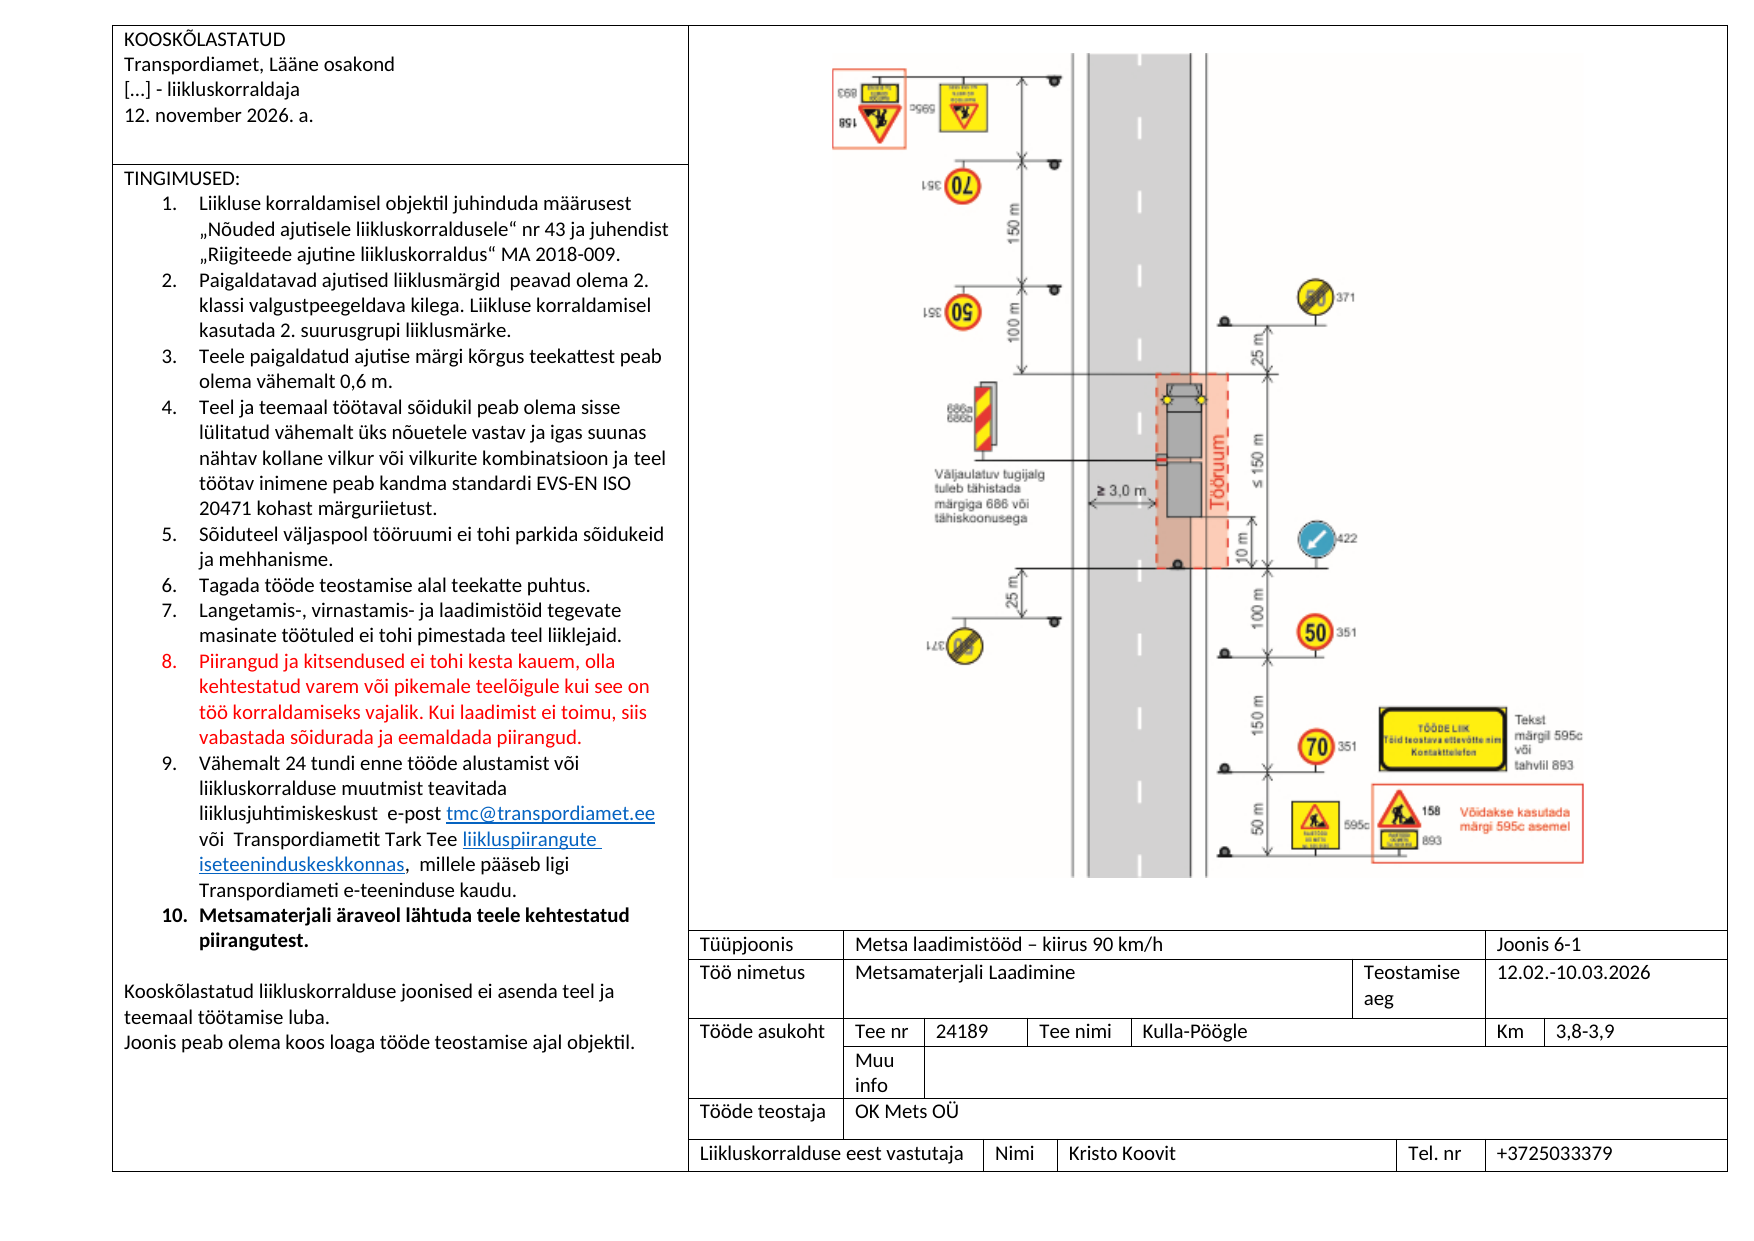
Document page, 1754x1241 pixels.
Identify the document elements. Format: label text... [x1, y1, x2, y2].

table_cell Kristo Koovit [1058, 1140, 1396, 1171]
table_cell Metsa laadimistööd – kiirus 90 km/h [844, 931, 1485, 958]
table_cell +3725033379 [1486, 1140, 1727, 1171]
table_cell OK Mets OÜ [844, 1099, 1727, 1139]
table_cell Kulla-Pöögle [1132, 1019, 1485, 1046]
table_cell Muu info [844, 1047, 924, 1098]
table_cell Tel. nr [1397, 1140, 1485, 1171]
table_cell Tee nimi [1028, 1019, 1131, 1046]
table_cell Nimi [984, 1140, 1057, 1171]
table_header [689, 26, 1727, 930]
table_cell TINGIMUSED: Liikluse korraldamisel objektil juhinduda määrusest „Nõuded ajutisele liikluskorraldusele“ nr 43 ja juhendist „Riigiteede ajutine liikluskorraldus“ MA 2018-009. Paigaldatavad ajutised liiklusmärgid peavad olema 2. klassi valgustpeegeldava kilega. Liikluse korraldamisel kasutada 2. suurusgrupi liiklusmärke. Teele paigaldatud ajutise märgi kõrgus teekattest peab olema vähemalt 0,6 m. Teel ja teemaal töötaval sõidukil peab olema sisse lülitatud vähemalt üks nõuetele vastav ja igas suunas nähtav kollane vilkur või vilkurite kombinatsioon ja teel töötav inimene peab kandma standardi EVS-EN ISO 20471 kohast märguriietust. Sõiduteel väljaspool tööruumi ei tohi parkida sõidukeid ja mehhanisme. Tagada tööde teostamise alal teekatte puhtus. Langetamis-, virnastamis- ja laadimistöid tegevate masinate töötuled ei tohi pimestada teel liiklejaid. Piirangud ja kitsendused ei tohi kesta kauem, olla kehtestatud varem või pikemale teelõigule kui see on töö korraldamiseks vajalik. Kui laadimist ei toimu, siis vabastada sõidurada ja eemaldada piirangud. Vähemalt 24 tundi enne tööde alustamist või liikluskorralduse muutmist teavitada liiklusjuhtimiskeskust e-post tmc@transpordiamet.ee või Transpordiametit Tark Tee liikluspiirangute iseteeninduskeskkonnas, millele pääseb ligi Transpordiameti e-teeninduse kaudu. Metsamaterjali äraveol lähtuda teele kehtestatud piirangutest. Kooskõlastatud liikluskorralduse joonised ei asenda teel ja teemaal töötamise luba. Joonis peab olema koos loaga tööde teostamise ajal objektil. [113, 165, 688, 1171]
table_cell Joonis 6-1 [1486, 931, 1727, 958]
table_cell Liikluskorralduse eest vastutaja [689, 1140, 983, 1171]
picture [832, 53, 1584, 878]
table_cell Teostamise aeg [1353, 960, 1485, 1018]
table_cell 12.02.-10.03.2026 [1486, 960, 1727, 1018]
table_cell Tööde asukoht [689, 1019, 843, 1098]
table_cell Töö nimetus [689, 960, 843, 1018]
table_cell Tüüpjoonis [689, 931, 843, 958]
table_header KOOSKÕLASTATUD Transpordiamet, Lääne osakond […] - liikluskorraldaja 10. February 2026. a. [113, 26, 688, 164]
table_cell Metsamaterjali Laadimine [844, 960, 1352, 1018]
table_cell 24189 [925, 1019, 1027, 1046]
table_cell [925, 1047, 1727, 1098]
table_cell Km [1486, 1019, 1544, 1046]
table_cell 3,8-3,9 [1545, 1019, 1727, 1046]
table_cell Tee nr [844, 1019, 924, 1046]
table_cell Tööde teostaja [689, 1099, 843, 1139]
